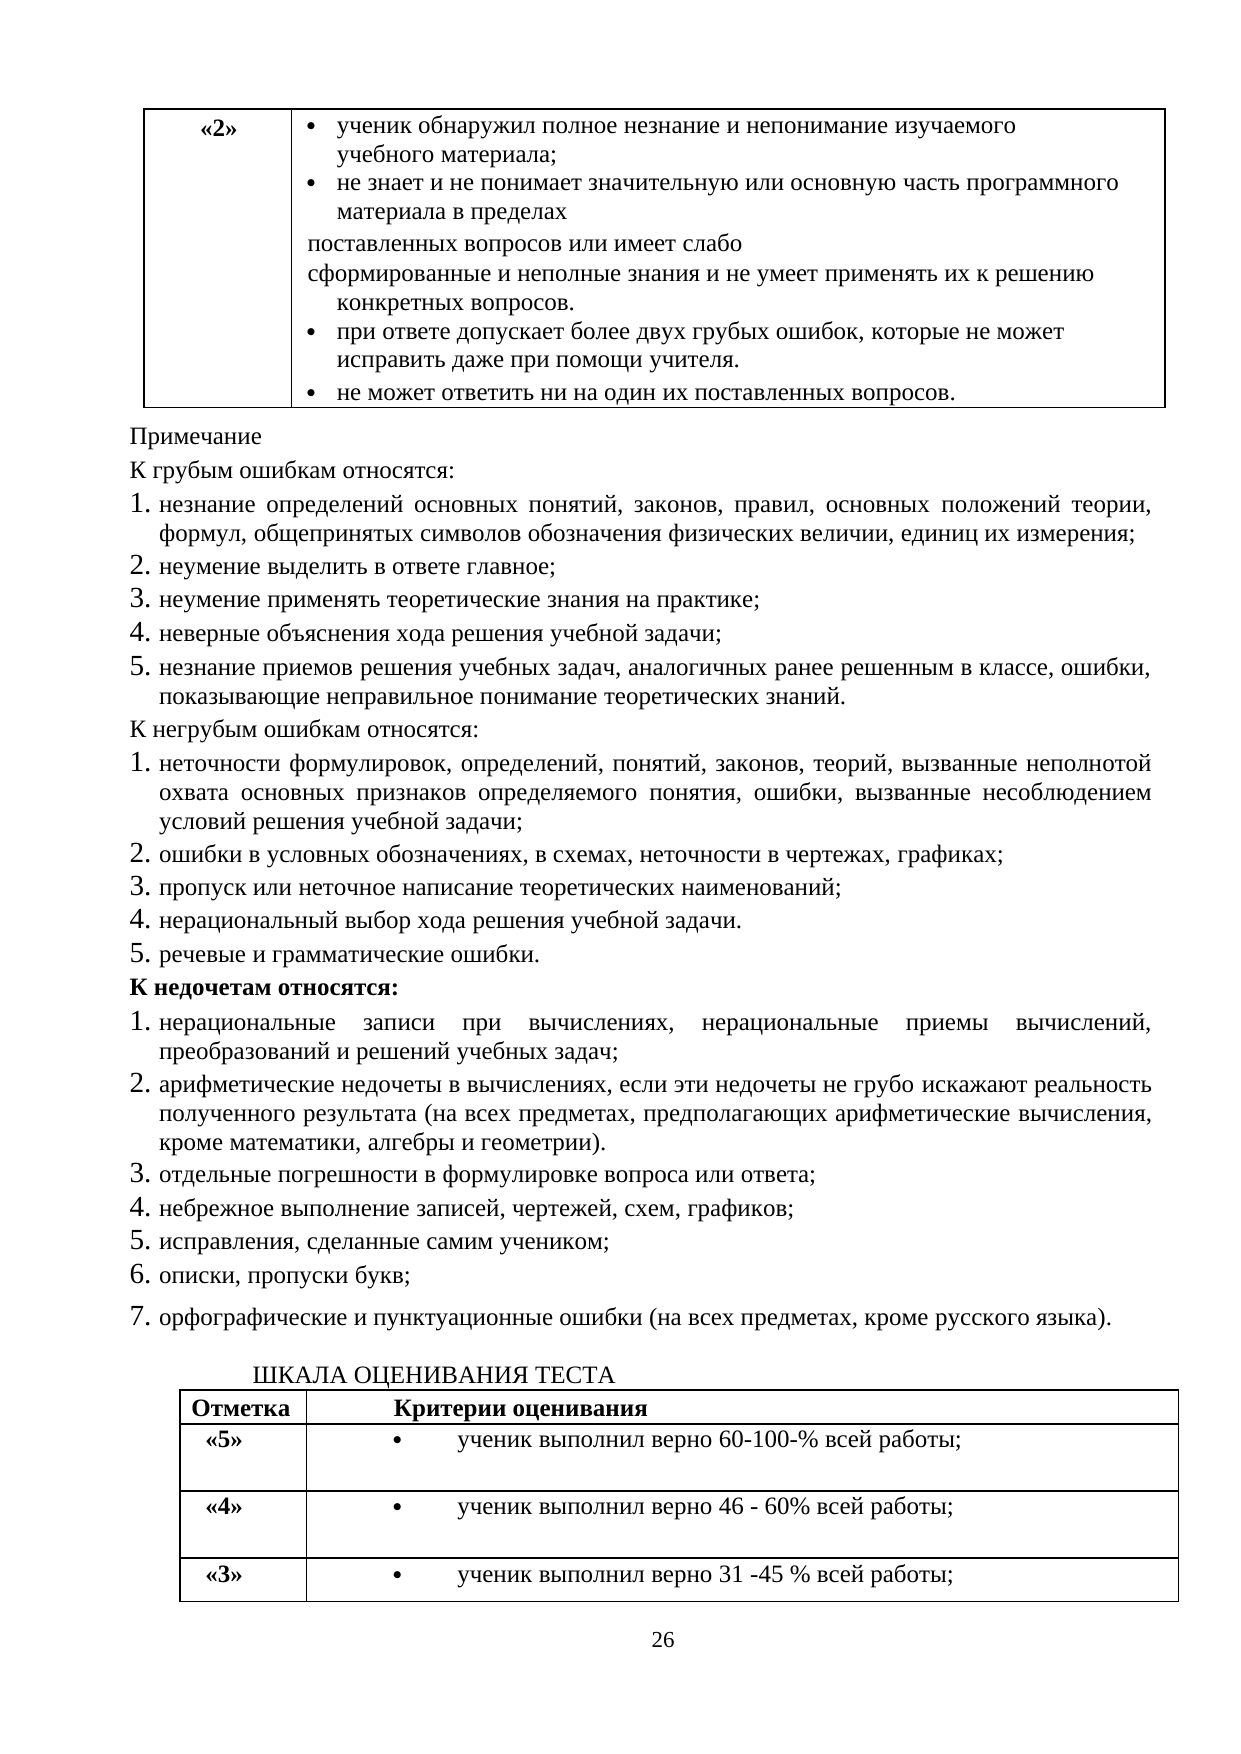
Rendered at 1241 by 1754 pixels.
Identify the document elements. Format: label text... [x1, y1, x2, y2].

text К грубым ошибкам относятся: [129, 451, 1196, 485]
list неверные объяснения хода решения учебной задачи; [129, 614, 1196, 648]
table_cell ученик обнаружил полное незнание и непонимание изучаемого учебного материала; не знает и не понимает значительную или основную часть программного материала в пределах поставленных вопросов или имеет слабо сформированные и неполные знания и не умеет применять их к решению конкретных вопросов. при ответе допускает более двух грубых ошибок, которые не может исправить даже при помощи учителя. не может ответить ни на один их поставленных вопросов. [292, 110, 1164, 407]
subtitle К недочетам относятся: [129, 969, 1196, 1003]
list речевые и грамматические ошибки. [129, 936, 1196, 969]
text Примечание [129, 418, 1196, 451]
list исправления, сделанные самим учеником; [129, 1223, 1196, 1256]
text ШКАЛА ОЦЕНИВАНИЯ ТЕСТА [252, 1361, 1196, 1389]
table_cell «4» [181, 1492, 306, 1557]
table_cell ученик выполнил верно 31 -45 % всей работы; [307, 1559, 1178, 1601]
table_cell ученик выполнил верно 60-100-% всей работы; [307, 1425, 1178, 1490]
list описки, пропуски букв; [129, 1256, 1196, 1290]
table_cell «2» [145, 110, 291, 407]
list отдельные погрешности в формулировке вопроса или ответа; [129, 1156, 1196, 1189]
list орфографические и пунктуационные ошибки (на всех предметах, кроме русского языка). [129, 1298, 1152, 1331]
list незнание приемов решения учебных задач, аналогичных ранее решенным в классе, ошибки, показывающие неправильное понимание теоретических знаний. [129, 648, 1152, 710]
list пропуск или неточное написание теоретических наименований; [129, 868, 1196, 902]
table_cell «3» [181, 1559, 306, 1601]
table_cell «5» [181, 1425, 306, 1490]
table_header Критерии оценивания [307, 1391, 1178, 1423]
list неточности формулировок, определений, понятий, законов, теорий, вызванные неполнотой охвата основных признаков определяемого понятия, ошибки, вызванные несоблюдением условий решения учебной задачи; [129, 744, 1152, 835]
text К негрубым ошибкам относятся: [129, 710, 1196, 744]
list неумение выделить в ответе главное; [129, 547, 1196, 581]
list арифметические недочеты в вычислениях, если эти недочеты не грубо искажают реальность полученного результата (на всех предметах, предполагающих арифметические вычисления, кроме математики, алгебры и геометрии). [129, 1065, 1152, 1156]
table_cell ученик выполнил верно 46 - 60% всей работы; [307, 1492, 1178, 1557]
list ошибки в условных обозначениях, в схемах, неточности в чертежах, графиках; [129, 835, 1152, 868]
table_header Отметка [181, 1391, 306, 1423]
list нерациональные записи при вычислениях, нерациональные приемы вычислений, преобразований и решений учебных задач; [129, 1003, 1151, 1065]
list нерациональный выбор хода решения учебной задачи. [129, 902, 1196, 936]
list неумение применять теоретические знания на практике; [129, 581, 1196, 614]
list незнание определений основных понятий, законов, правил, основных положений теории, формул, общепринятых символов обозначения физических величии, единиц их измерения; [129, 485, 1151, 547]
list небрежное выполнение записей, чертежей, схем, графиков; [129, 1189, 1196, 1223]
